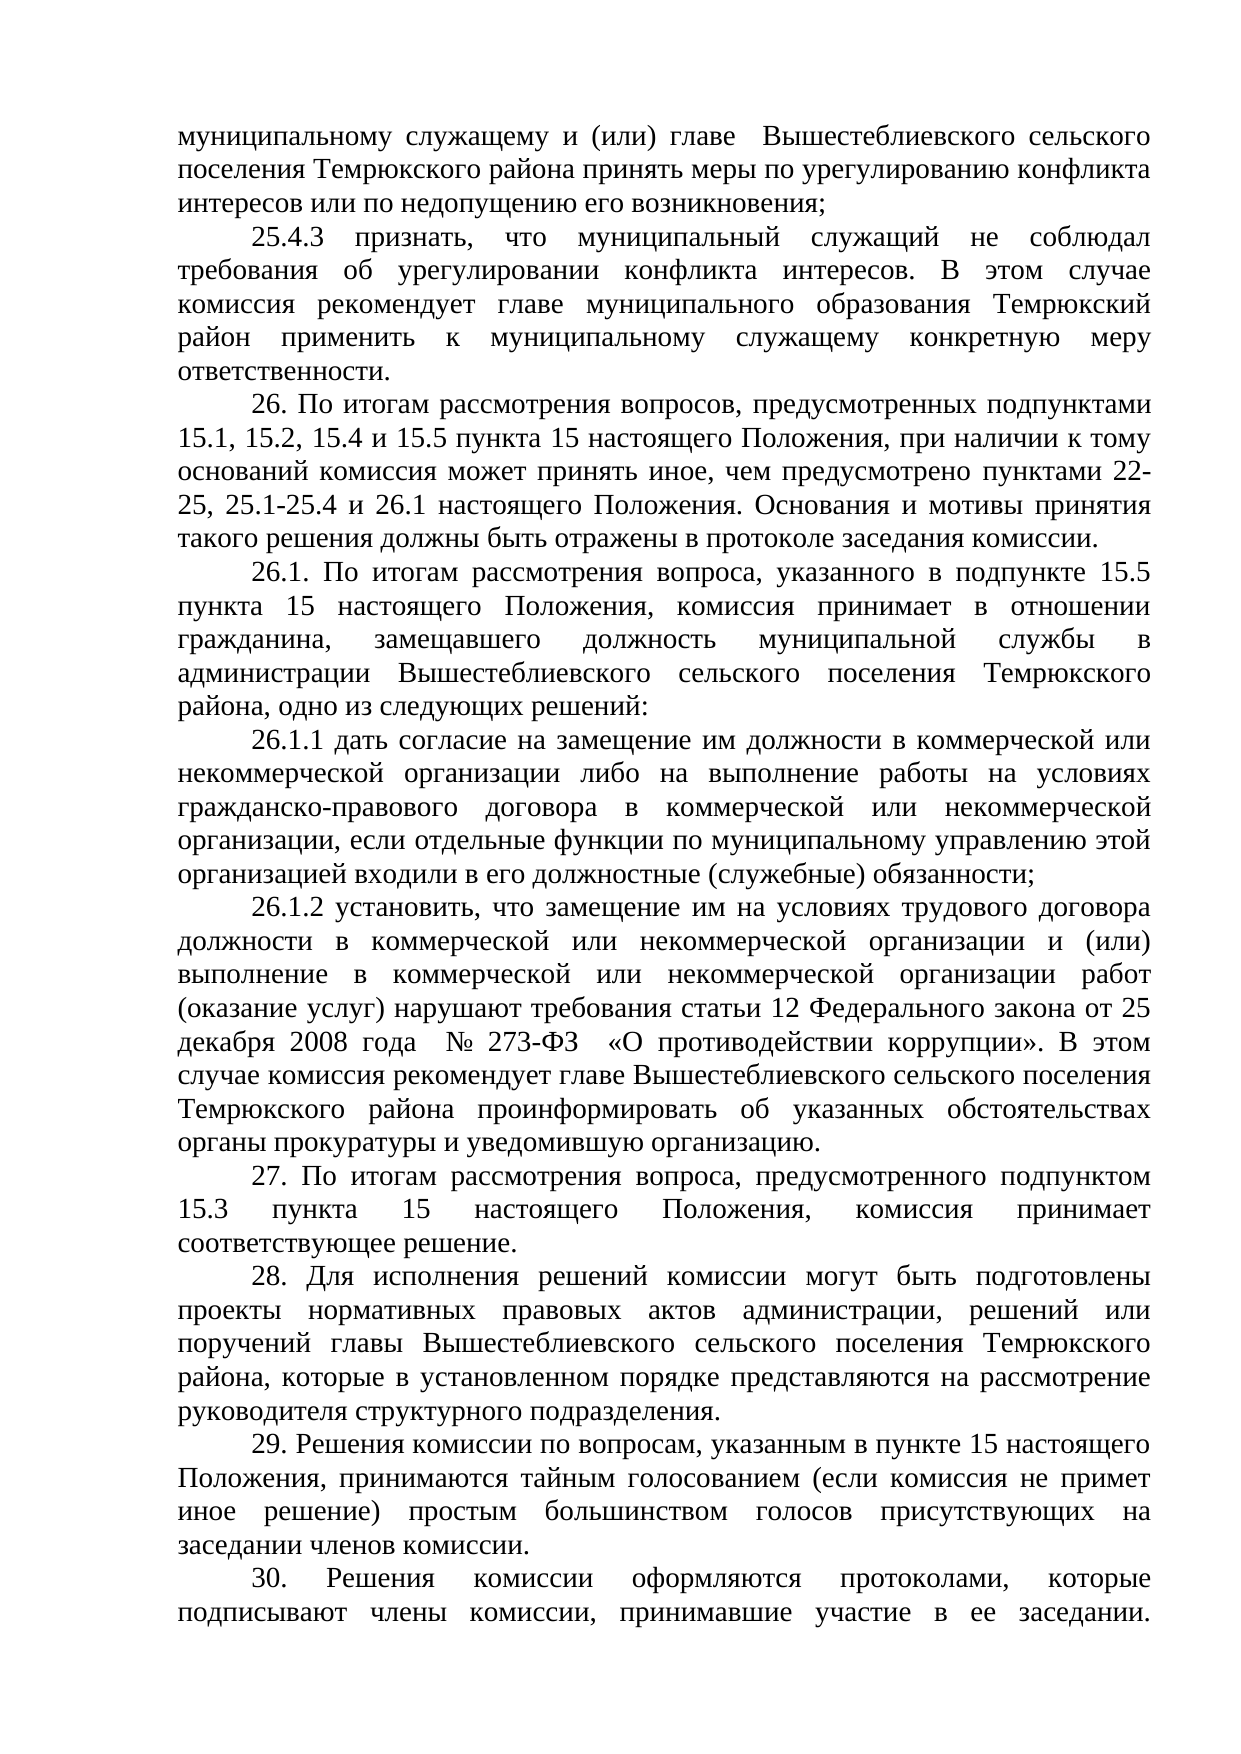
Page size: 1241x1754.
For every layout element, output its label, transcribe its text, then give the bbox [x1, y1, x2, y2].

text 25.4.3 признать, что муниципальный служащий не соблюдал требования об урегулировании конфликта интересов. В этом случае комиссия рекомендует главе муниципального образования Темрюкский район применить к муниципальному служащему конкретную меру ответственности. [177, 219, 1152, 386]
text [177, 118, 1152, 219]
text 27. По итогам рассмотрения вопроса, предусмотренного подпунктом 15.3 пункта 15 настоящего Положения, комиссия принимает соответствующее решение. [177, 1158, 1152, 1258]
text 26.1.2 установить, что замещение им на условиях трудового договора должности в коммерческой или некоммерческой организации и (или) выполнение в коммерческой или некоммерческой организации работ (оказание услуг) нарушают требования статьи 12 Федерального закона от 25 декабря 2008 года № 273-ФЗ «О противодействии коррупции». В этом случае комиссия рекомендует главе Вышестеблиевского сельского поселения Темрюкского района проинформировать об указанных обстоятельствах органы прокуратуры и уведомившую организацию. [177, 889, 1152, 1158]
text 26.1. По итогам рассмотрения вопроса, указанного в подпункте 15.5 пункта 15 настоящего Положения, комиссия принимает в отношении гражданина, замещавшего должность муниципальной службы в администрации Вышестеблиевского сельского поселения Темрюкского района, одно из следующих решений: [177, 554, 1152, 722]
text 28. Для исполнения решений комиссии могут быть подготовлены проекты нормативных правовых актов администрации, решений или поручений главы Вышестеблиевского сельского поселения Темрюкского района, которые в установленном порядке представляются на рассмотрение руководителя структурного подразделения. [177, 1258, 1152, 1426]
text 29. Решения комиссии по вопросам, указанным в пункте 15 настоящего Положения, принимаются тайным голосованием (если комиссия не примет иное решение) простым большинством голосов присутствующих на заседании членов комиссии. [177, 1426, 1152, 1560]
text 26. По итогам рассмотрения вопросов, предусмотренных подпунктами 15.1, 15.2, 15.4 и 15.5 пункта 15 настоящего Положения, при наличии к тому оснований комиссия может принять иное, чем предусмотрено пунктами 22-25, 25.1-25.4 и 26.1 настоящего Положения. Основания и мотивы принятия такого решения должны быть отражены в протоколе заседания комиссии. [177, 386, 1152, 554]
text 26.1.1 дать согласие на замещение им должности в коммерческой или некоммерческой организации либо на выполнение работы на условиях гражданско-правового договора в коммерческой или некоммерческой организации, если отдельные функции по муниципальному управлению этой организацией входили в его должностные (служебные) обязанности; [177, 722, 1152, 889]
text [177, 1560, 1152, 1627]
